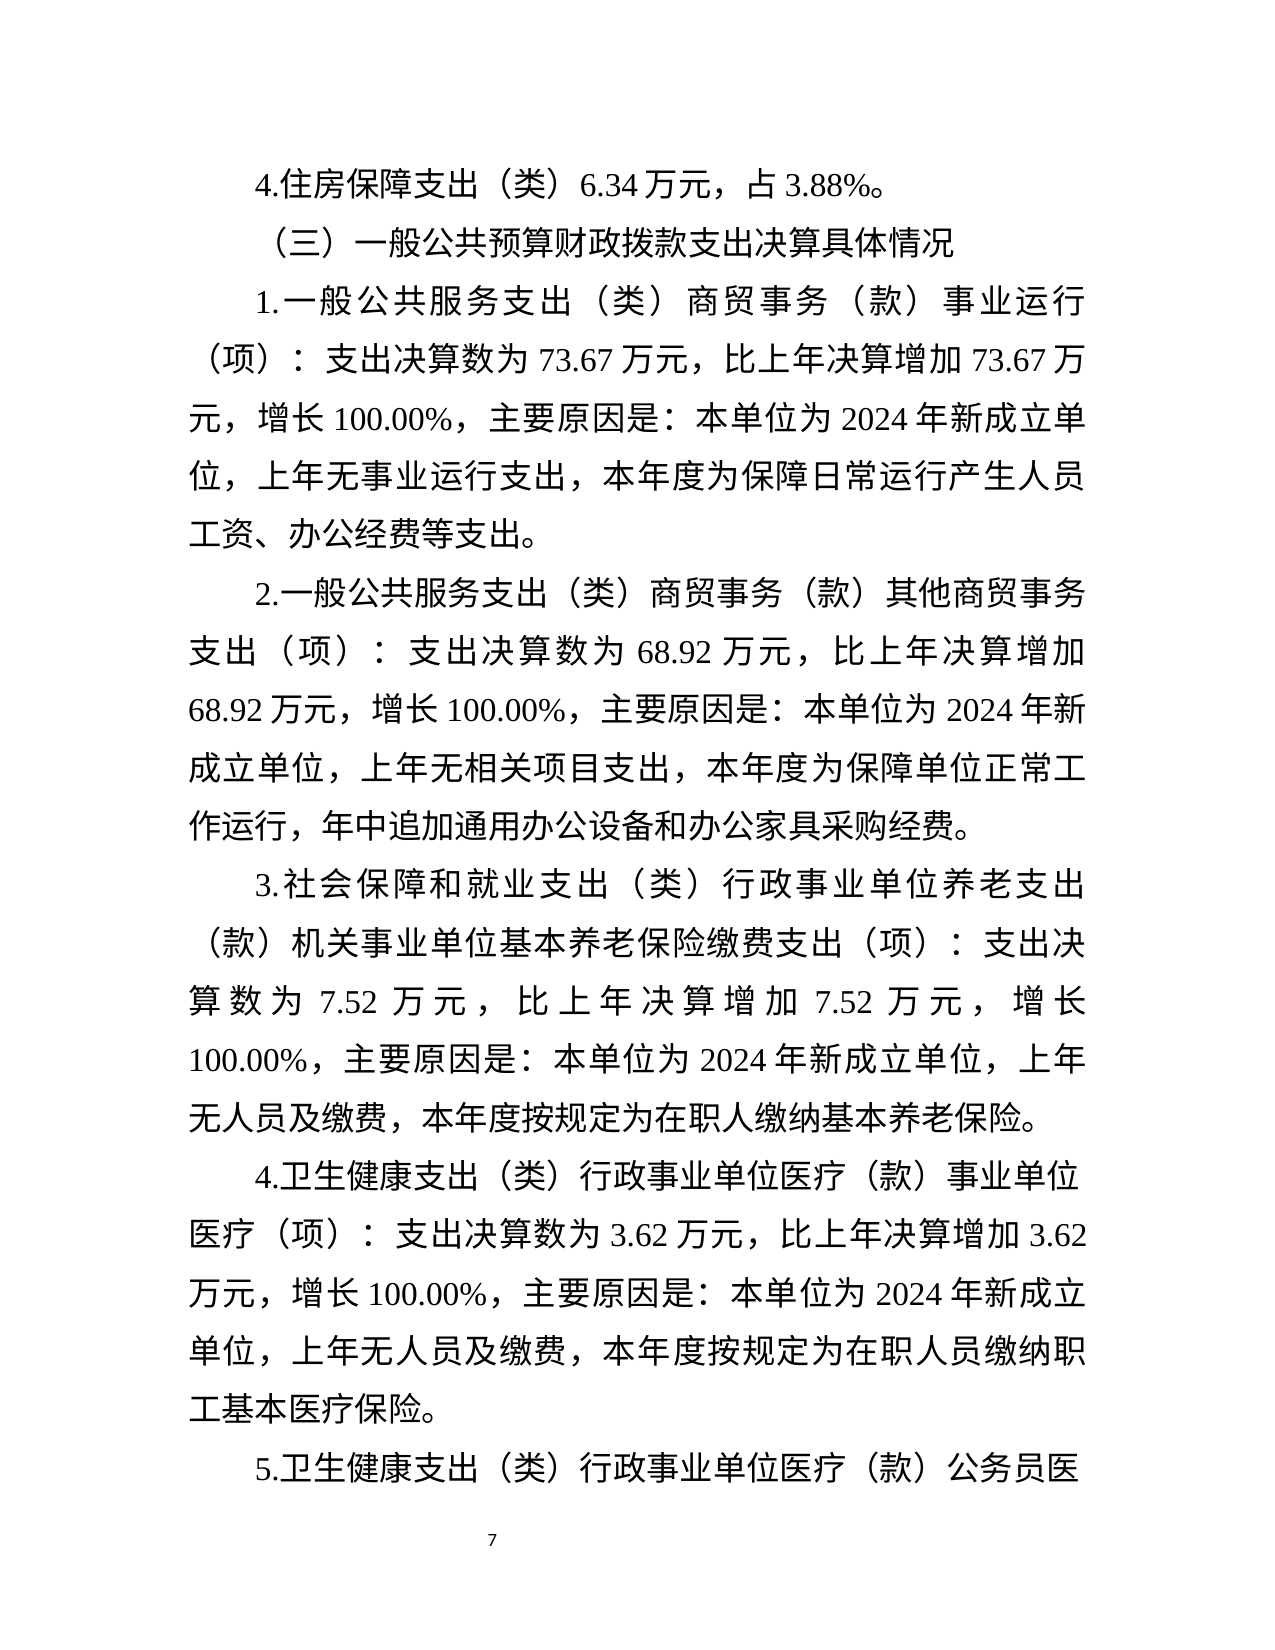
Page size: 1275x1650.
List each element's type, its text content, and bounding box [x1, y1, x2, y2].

list 医疗（项）：支出决算数为3.62万元，比上年决算增加3.62万元，增长100.00%，主要原因是：本单位为2024年新成立单位，上年无人员及缴费，本年度按规定为在职人员缴纳职工基本医疗保险。 [188, 1200, 1087, 1433]
text 3.社会保障和就业支出（类）行政事业单位养老支出（款）机关事业单位基本养老保险缴费支出（项）：支出决算数为7.52万元，比上年决算增加7.52万元，增长100.00%，主要原因是：本单位为2024年新成立单位，上年无人员及缴费，本年度按规定为在职人缴纳基本养老保险。 [188, 850, 1087, 1142]
list 4.卫生健康支出（类）行政事业单位医疗（款）事业单位 [188, 1142, 1087, 1200]
text （三）一般公共预算财政拨款支出决算具体情况 [188, 208, 1087, 267]
list 5.卫生健康支出（类）行政事业单位医疗（款）公务员医 [188, 1433, 1087, 1492]
text 4.住房保障支出（类）6.34万元，占3.88%。 [188, 150, 1087, 208]
text 2.一般公共服务支出（类）商贸事务（款）其他商贸事务支出（项）：支出决算数为68.92万元，比上年决算增加68.92万元，增长100.00%，主要原因是：本单位为2024年新成立单位，上年无相关项目支出，本年度为保障单位正常工作运行，年中追加通用办公设备和办公家具采购经费。 [188, 558, 1087, 850]
text 1.一般公共服务支出（类）商贸事务（款）事业运行（项）：支出决算数为73.67万元，比上年决算增加73.67万元，增长100.00%，主要原因是：本单位为2024年新成立单位，上年无事业运行支出，本年度为保障日常运行产生人员工资、办公经费等支出。 [188, 267, 1087, 558]
